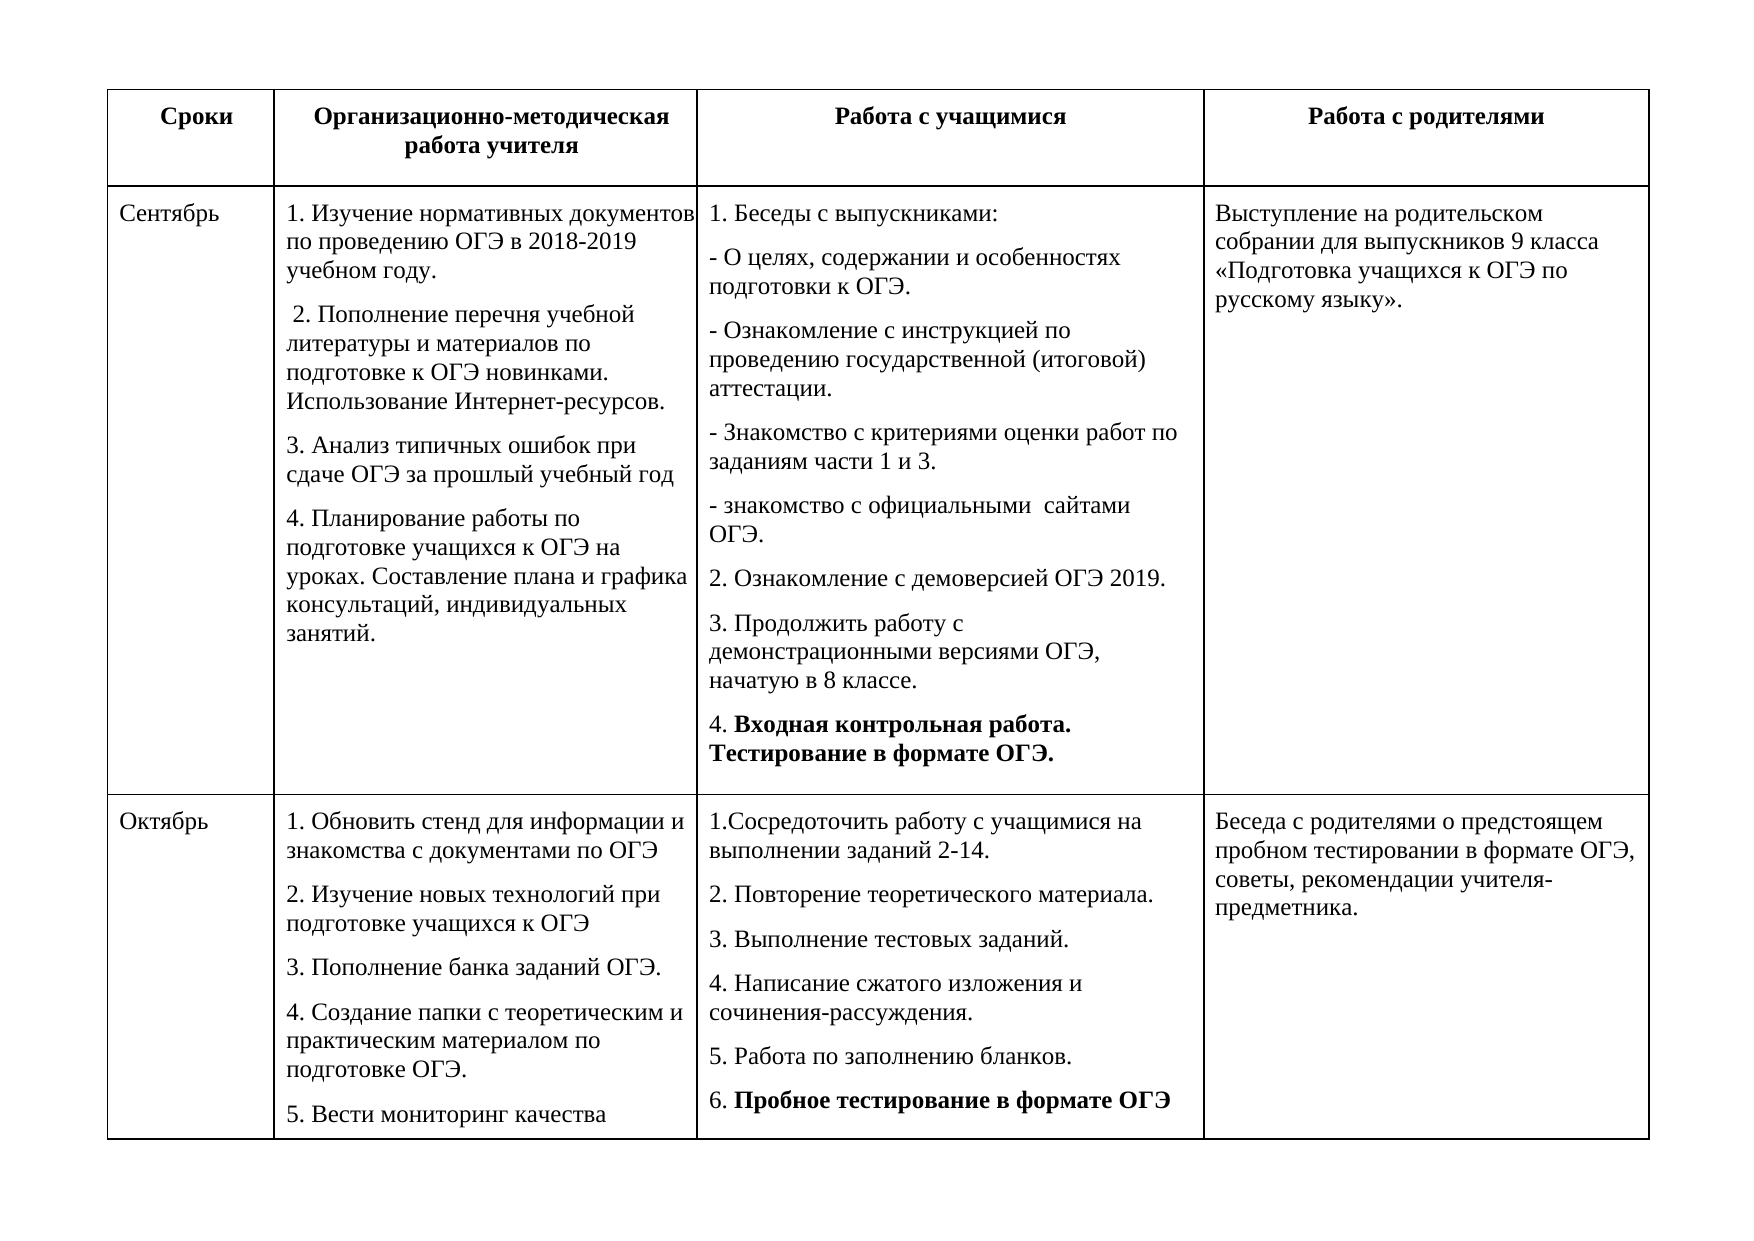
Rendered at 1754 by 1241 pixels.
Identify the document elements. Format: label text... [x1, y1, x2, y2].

table_cell Сентябрь [108, 187, 273, 794]
table_cell Выступление на родительском собрании для выпускников 9 класса «Подготовка учащихся к ОГЭ по русскому языку». [1205, 187, 1648, 794]
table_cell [275, 795, 696, 1138]
table_cell 1. Изучение нормативных документов по проведению ОГЭ в 2018-2019 учебном году. 2. Пополнение перечня учебной литературы и материалов по подготовке к ОГЭ новинками. Использование Интернет-ресурсов. 3. Анализ типичных ошибок при сдаче ОГЭ за прошлый учебный год 4. Планирование работы по подготовке учащихся к ОГЭ на уроках. Составление плана и графика консультаций, индивидуальных занятий. [275, 187, 696, 794]
table_header Работа с учащимися [698, 90, 1203, 185]
table_header Сроки [108, 90, 273, 185]
table_header Организационно-методическая работа учителя [275, 90, 696, 185]
table_cell 1. Беседы с выпускниками: - О целях, содержании и особенностях подготовки к ОГЭ. - Ознакомление с инструкцией по проведению государственной (итоговой) аттестации. - Знакомство с критериями оценки работ по заданиям части 1 и 3. - знакомство с официальными сайтами ОГЭ. 2. Ознакомление с демоверсией ОГЭ 2019. 3. Продолжить работу с демонстрационными версиями ОГЭ, начатую в 8 классе. 4. Входная контрольная работа. Тестирование в формате ОГЭ. [698, 187, 1203, 794]
table_cell Октябрь [108, 795, 273, 1138]
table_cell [698, 795, 1203, 1138]
table_header Работа с родителями [1205, 90, 1648, 185]
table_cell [1205, 795, 1648, 1138]
